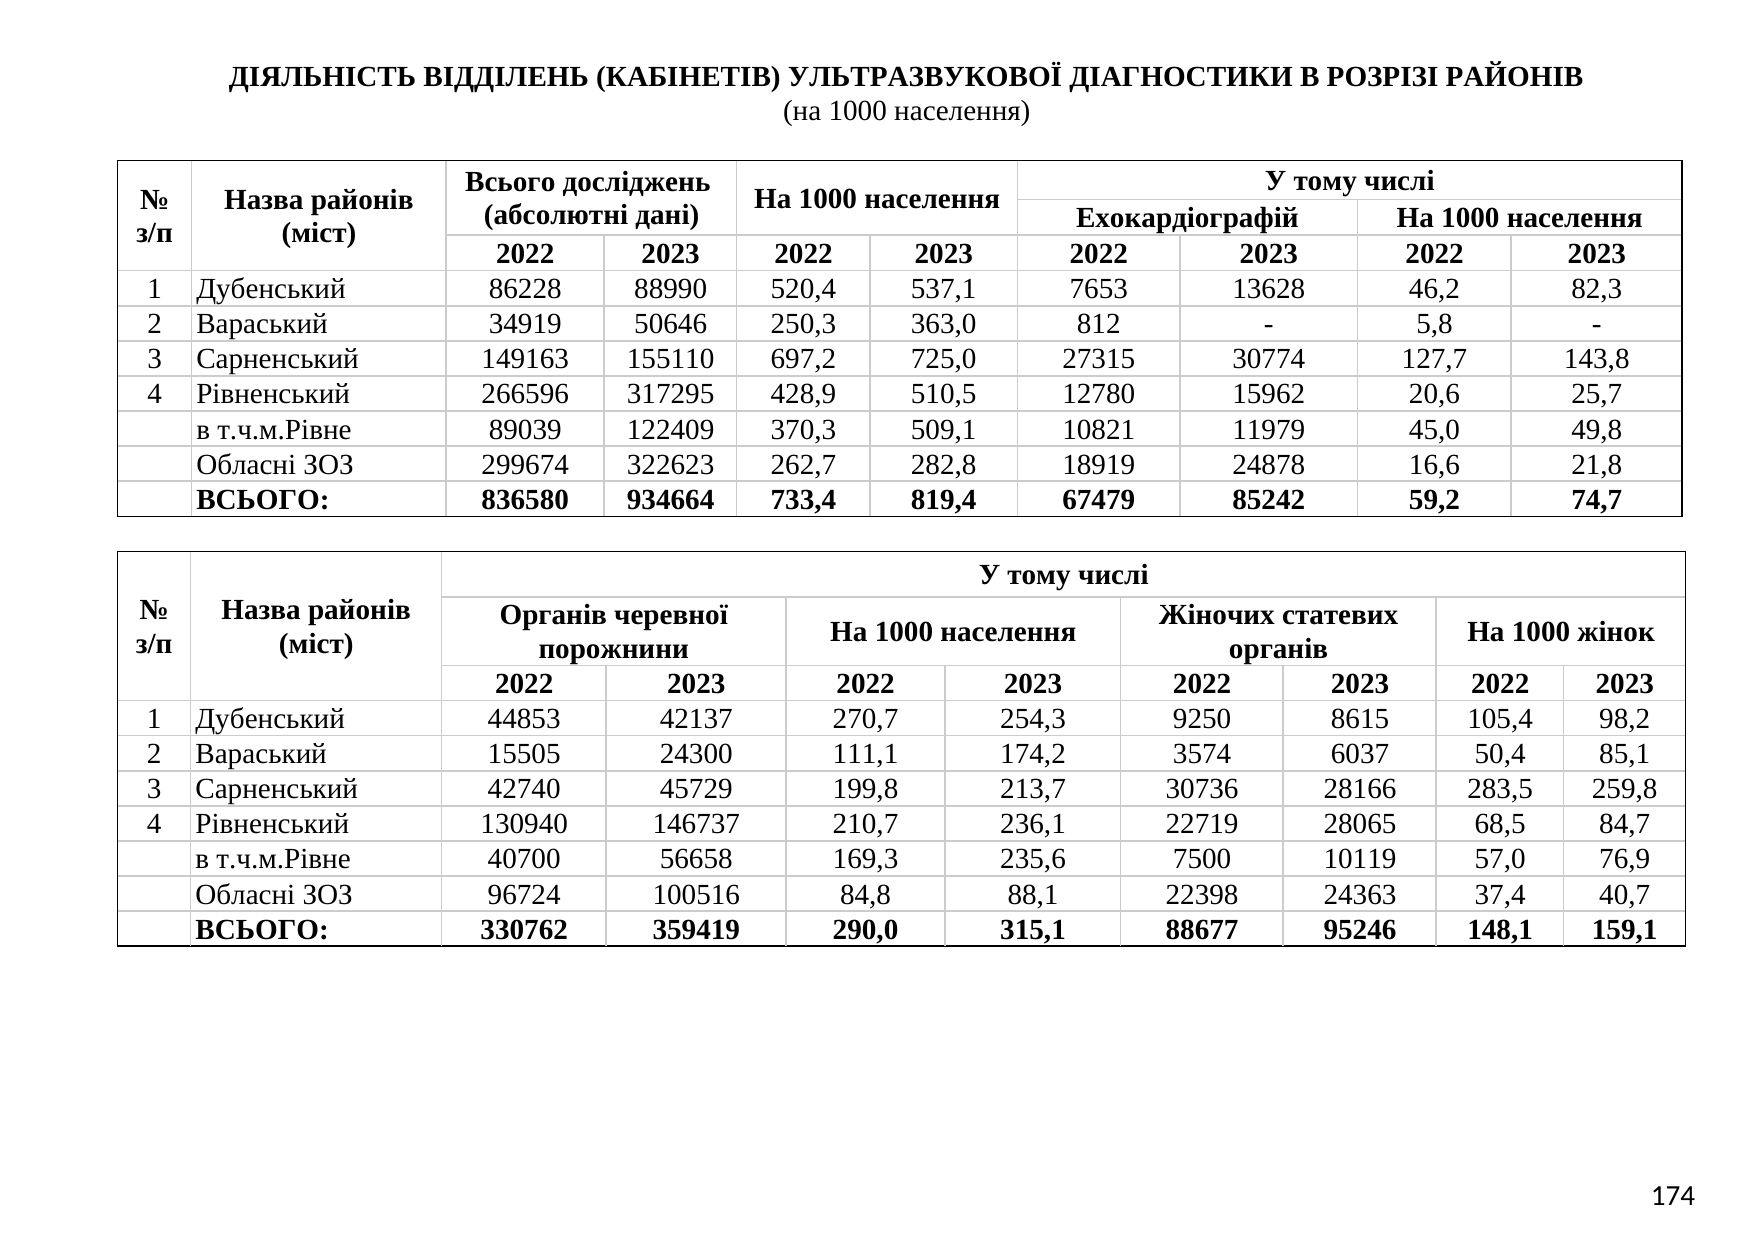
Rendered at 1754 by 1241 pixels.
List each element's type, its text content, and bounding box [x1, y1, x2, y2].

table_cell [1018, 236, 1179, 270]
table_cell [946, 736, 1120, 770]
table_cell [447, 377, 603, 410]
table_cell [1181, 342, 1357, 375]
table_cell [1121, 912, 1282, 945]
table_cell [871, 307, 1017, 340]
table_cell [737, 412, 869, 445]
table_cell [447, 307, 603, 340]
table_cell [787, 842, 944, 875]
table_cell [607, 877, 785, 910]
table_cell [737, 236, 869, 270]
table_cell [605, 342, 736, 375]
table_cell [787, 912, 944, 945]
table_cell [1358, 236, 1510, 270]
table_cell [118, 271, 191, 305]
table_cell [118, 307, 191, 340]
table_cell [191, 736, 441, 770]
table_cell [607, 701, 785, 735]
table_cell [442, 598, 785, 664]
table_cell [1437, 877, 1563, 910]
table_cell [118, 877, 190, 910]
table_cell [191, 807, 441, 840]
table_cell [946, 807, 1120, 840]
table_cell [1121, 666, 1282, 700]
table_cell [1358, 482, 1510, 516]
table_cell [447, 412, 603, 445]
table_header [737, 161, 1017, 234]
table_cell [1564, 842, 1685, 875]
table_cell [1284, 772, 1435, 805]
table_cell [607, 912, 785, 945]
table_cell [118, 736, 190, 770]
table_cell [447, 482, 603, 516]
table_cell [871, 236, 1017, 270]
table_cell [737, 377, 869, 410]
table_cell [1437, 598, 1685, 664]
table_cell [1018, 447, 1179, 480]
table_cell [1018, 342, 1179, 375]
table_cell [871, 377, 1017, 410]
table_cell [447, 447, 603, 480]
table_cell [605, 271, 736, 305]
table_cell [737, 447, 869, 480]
text (на 1000 населення) [118, 93, 1695, 126]
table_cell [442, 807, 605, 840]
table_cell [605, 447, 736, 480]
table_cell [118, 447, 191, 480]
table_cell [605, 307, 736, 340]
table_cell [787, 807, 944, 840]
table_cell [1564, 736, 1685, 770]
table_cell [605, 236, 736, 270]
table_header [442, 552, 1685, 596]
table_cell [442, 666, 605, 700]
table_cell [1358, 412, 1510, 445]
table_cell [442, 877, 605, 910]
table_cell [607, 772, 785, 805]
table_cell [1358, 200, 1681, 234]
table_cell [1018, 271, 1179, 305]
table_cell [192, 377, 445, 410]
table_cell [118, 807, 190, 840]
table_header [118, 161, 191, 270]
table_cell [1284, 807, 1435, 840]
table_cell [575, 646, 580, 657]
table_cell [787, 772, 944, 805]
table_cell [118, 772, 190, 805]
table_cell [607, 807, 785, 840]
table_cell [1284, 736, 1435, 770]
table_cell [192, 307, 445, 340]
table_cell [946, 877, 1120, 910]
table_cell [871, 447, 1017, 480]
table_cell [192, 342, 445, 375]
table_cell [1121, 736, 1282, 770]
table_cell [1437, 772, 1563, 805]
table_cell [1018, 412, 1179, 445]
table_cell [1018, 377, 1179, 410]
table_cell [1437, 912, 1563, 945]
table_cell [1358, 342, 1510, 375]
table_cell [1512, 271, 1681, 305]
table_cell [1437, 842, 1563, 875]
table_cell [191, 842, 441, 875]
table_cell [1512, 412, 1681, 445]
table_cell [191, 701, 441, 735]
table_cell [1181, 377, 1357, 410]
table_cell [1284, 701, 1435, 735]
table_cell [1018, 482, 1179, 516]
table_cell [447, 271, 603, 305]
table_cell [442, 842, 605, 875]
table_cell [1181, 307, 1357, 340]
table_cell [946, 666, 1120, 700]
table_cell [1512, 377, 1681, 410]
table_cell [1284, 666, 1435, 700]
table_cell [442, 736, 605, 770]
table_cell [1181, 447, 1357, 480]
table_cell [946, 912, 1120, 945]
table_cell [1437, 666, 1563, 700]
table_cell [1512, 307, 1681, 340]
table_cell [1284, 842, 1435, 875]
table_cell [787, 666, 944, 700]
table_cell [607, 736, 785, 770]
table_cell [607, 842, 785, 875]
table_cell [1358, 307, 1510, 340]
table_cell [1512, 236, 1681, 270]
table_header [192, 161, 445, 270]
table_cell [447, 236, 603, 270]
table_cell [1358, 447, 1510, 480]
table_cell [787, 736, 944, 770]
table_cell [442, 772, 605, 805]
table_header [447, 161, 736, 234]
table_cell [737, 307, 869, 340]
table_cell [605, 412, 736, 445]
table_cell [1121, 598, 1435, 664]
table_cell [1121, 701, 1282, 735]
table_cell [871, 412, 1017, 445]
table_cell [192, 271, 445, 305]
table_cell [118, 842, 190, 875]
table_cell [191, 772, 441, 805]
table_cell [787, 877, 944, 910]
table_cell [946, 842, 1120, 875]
text ДІЯЛЬНІСТЬ ВІДДІЛЕНЬ (КАБІНЕТІВ) УЛЬТРАЗВУКОВОЇ ДІАГНОСТИКИ В РОЗРІЗІ РАЙОНІВ [118, 59, 1695, 93]
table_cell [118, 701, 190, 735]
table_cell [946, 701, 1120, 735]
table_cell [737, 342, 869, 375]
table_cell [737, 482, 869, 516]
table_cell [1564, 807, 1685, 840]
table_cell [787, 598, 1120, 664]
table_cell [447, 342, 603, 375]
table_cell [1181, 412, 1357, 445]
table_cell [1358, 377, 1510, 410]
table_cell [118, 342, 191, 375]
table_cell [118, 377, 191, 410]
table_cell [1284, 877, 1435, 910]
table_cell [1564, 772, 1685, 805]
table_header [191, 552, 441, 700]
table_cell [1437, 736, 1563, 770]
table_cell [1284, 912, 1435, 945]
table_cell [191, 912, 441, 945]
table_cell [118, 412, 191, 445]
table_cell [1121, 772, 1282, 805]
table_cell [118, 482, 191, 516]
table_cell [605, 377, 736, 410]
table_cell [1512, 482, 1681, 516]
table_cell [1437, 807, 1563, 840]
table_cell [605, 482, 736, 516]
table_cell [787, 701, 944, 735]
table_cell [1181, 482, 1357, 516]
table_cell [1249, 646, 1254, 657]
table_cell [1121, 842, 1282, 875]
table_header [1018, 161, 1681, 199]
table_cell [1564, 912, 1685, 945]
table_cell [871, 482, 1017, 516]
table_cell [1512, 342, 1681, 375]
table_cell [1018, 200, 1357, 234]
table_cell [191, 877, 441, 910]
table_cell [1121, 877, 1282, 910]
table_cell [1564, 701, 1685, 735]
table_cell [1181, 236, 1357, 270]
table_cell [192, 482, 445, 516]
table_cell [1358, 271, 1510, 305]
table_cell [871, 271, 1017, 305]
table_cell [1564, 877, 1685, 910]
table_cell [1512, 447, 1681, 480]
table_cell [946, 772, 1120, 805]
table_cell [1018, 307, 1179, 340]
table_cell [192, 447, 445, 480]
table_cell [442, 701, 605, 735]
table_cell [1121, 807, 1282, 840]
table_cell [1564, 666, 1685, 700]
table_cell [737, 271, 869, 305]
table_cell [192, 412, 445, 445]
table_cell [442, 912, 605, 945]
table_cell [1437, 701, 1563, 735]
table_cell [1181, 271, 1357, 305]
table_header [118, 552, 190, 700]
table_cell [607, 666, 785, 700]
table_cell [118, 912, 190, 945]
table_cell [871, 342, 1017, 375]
